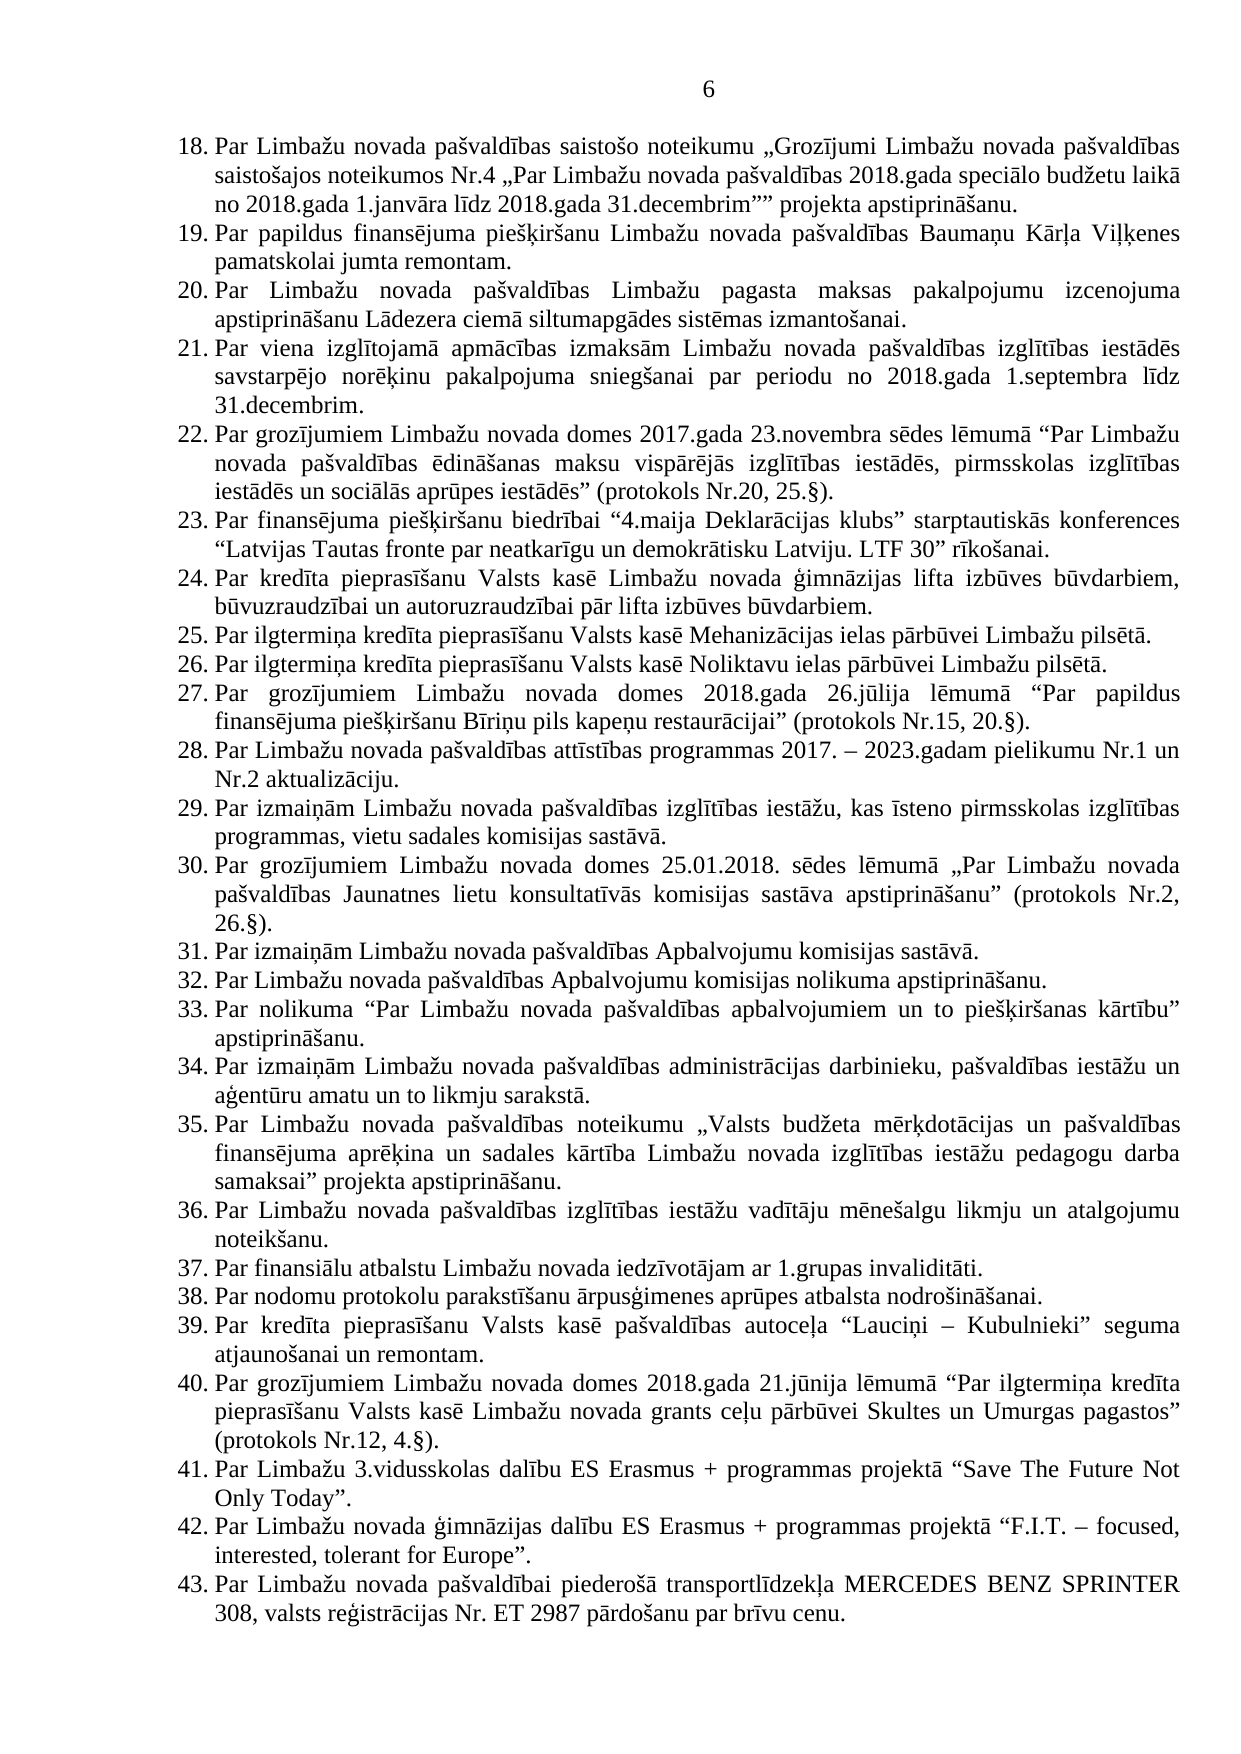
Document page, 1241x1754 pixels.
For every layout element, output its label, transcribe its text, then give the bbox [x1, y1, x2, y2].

list Par ilgtermiņa kredīta pieprasīšanu Valsts kasē Mehanizācijas ielas pārbūvei Limbažu pilsētā. [177, 620, 1181, 649]
list Par Limbažu novada pašvaldības Limbažu pagasta maksas pakalpojumu izcenojuma apstiprināšanu Lādezera ciemā siltumapgādes sistēmas izmantošanai. [177, 275, 1181, 333]
list Par Limbažu novada pašvaldības attīstības programmas 2017. – 2023.gadam pielikumu Nr.1 un Nr.2 aktualizāciju. [177, 735, 1181, 793]
list Par kredīta pieprasīšanu Valsts kasē pašvaldības autoceļa “Lauciņi – Kubulnieki” seguma atjaunošanai un remontam. [177, 1310, 1181, 1368]
list Par grozījumiem Limbažu novada domes 2018.gada 26.jūlija lēmumā “Par papildus finansējuma piešķiršanu Bīriņu pils kapeņu restaurācijai” (protokols Nr.15, 20.§). [177, 678, 1181, 735]
list Par Limbažu novada pašvaldības izglītības iestāžu vadītāju mēnešalgu likmju un atalgojumu noteikšanu. [177, 1195, 1181, 1253]
list Par grozījumiem Limbažu novada domes 2018.gada 21.jūnija lēmumā “Par ilgtermiņa kredīta pieprasīšanu Valsts kasē Limbažu novada grants ceļu pārbūvei Skultes un Umurgas pagastos” (protokols Nr.12, 4.§). [177, 1368, 1181, 1454]
list Par izmaiņām Limbažu novada pašvaldības izglītības iestāžu, kas īsteno pirmsskolas izglītības programmas, vietu sadales komisijas sastāvā. [177, 793, 1181, 850]
list Par Limbažu novada pašvaldībai piederošā transportlīdzekļa MERCEDES BENZ SPRINTER 308, valsts reģistrācijas Nr. ET 2987 pārdošanu par brīvu cenu. [177, 1569, 1181, 1626]
list Par grozījumiem Limbažu novada domes 25.01.2018. sēdes lēmumā „Par Limbažu novada pašvaldības Jaunatnes lietu konsultatīvās komisijas sastāva apstiprināšanu” (protokols Nr.2, 26.§). [177, 850, 1181, 936]
list Par Limbažu 3.vidusskolas dalību ES Erasmus + programmas projektā “Save The Future Not Only Today”. [177, 1454, 1181, 1511]
list Par Limbažu novada pašvaldības noteikumu „Valsts budžeta mērķdotācijas un pašvaldības finansējuma aprēķina un sadales kārtība Limbažu novada izglītības iestāžu pedagogu darba samaksai” projekta apstiprināšanu. [177, 1109, 1181, 1195]
list Par kredīta pieprasīšanu Valsts kasē Limbažu novada ģimnāzijas lifta izbūves būvdarbiem, būvuzraudzībai un autoruzraudzībai pār lifta izbūves būvdarbiem. [177, 563, 1181, 620]
list Par Limbažu novada pašvaldības saistošo noteikumu „Grozījumi Limbažu novada pašvaldības saistošajos noteikumos Nr.4 „Par Limbažu novada pašvaldības 2018.gada speciālo budžetu laikā no 2018.gada 1.janvāra līdz 2018.gada 31.decembrim”” projekta apstiprināšanu. [177, 131, 1181, 218]
list Par izmaiņām Limbažu novada pašvaldības Apbalvojumu komisijas sastāvā. [177, 936, 1181, 965]
list Par finansējuma piešķiršanu biedrībai “4.maija Deklarācijas klubs” starptautiskās konferences “Latvijas Tautas fronte par neatkarīgu un demokrātisku Latviju. LTF 30” rīkošanai. [177, 505, 1181, 563]
list Par Limbažu novada pašvaldības Apbalvojumu komisijas nolikuma apstiprināšanu. [177, 965, 1181, 994]
list Par izmaiņām Limbažu novada pašvaldības administrācijas darbinieku, pašvaldības iestāžu un aģentūru amatu un to likmju sarakstā. [177, 1051, 1181, 1109]
list Par finansiālu atbalstu Limbažu novada iedzīvotājam ar 1.grupas invaliditāti. [177, 1253, 1181, 1281]
list Par nodomu protokolu parakstīšanu ārpusģimenes aprūpes atbalsta nodrošināšanai. [177, 1281, 1181, 1310]
list Par Limbažu novada ģimnāzijas dalību ES Erasmus + programmas projektā “F.I.T. – focused, interested, tolerant for Europe”. [177, 1511, 1181, 1569]
list Par nolikuma “Par Limbažu novada pašvaldības apbalvojumiem un to piešķiršanas kārtību” apstiprināšanu. [177, 994, 1181, 1051]
list Par papildus finansējuma piešķiršanu Limbažu novada pašvaldības Baumaņu Kārļa Viļķenes pamatskolai jumta remontam. [177, 218, 1181, 275]
list Par viena izglītojamā apmācības izmaksām Limbažu novada pašvaldības izglītības iestādēs savstarpējo norēķinu pakalpojuma sniegšanai par periodu no 2018.gada 1.septembra līdz 31.decembrim. [177, 333, 1181, 419]
list Par ilgtermiņa kredīta pieprasīšanu Valsts kasē Noliktavu ielas pārbūvei Limbažu pilsētā. [177, 649, 1181, 678]
list Par grozījumiem Limbažu novada domes 2017.gada 23.novembra sēdes lēmumā “Par Limbažu novada pašvaldības ēdināšanas maksu vispārējās izglītības iestādēs, pirmsskolas izglītības iestādēs un sociālās aprūpes iestādēs” (protokols Nr.20, 25.§). [177, 419, 1181, 505]
